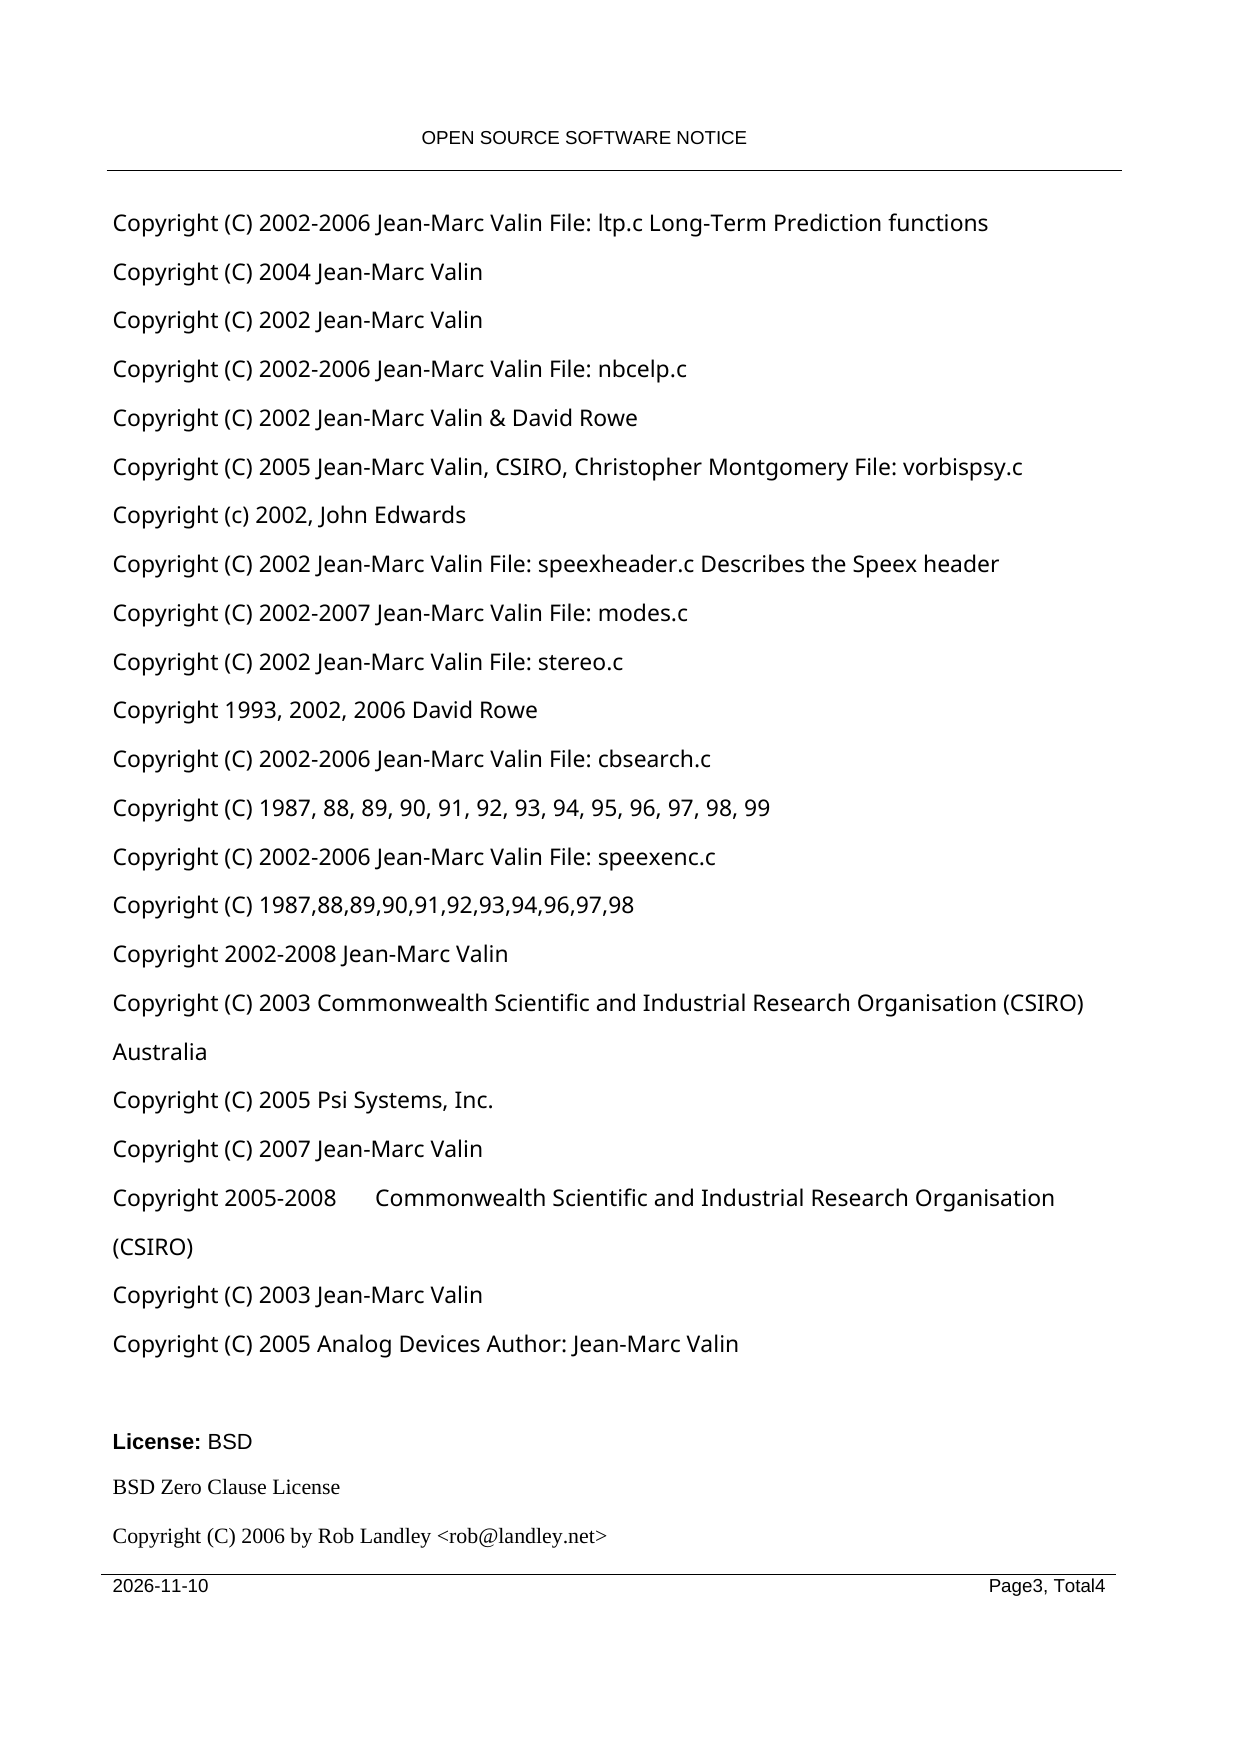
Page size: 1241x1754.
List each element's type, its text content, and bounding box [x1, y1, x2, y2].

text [112, 1470, 1128, 1551]
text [112, 206, 1128, 1409]
text License: BSD [112, 1425, 1128, 1458]
